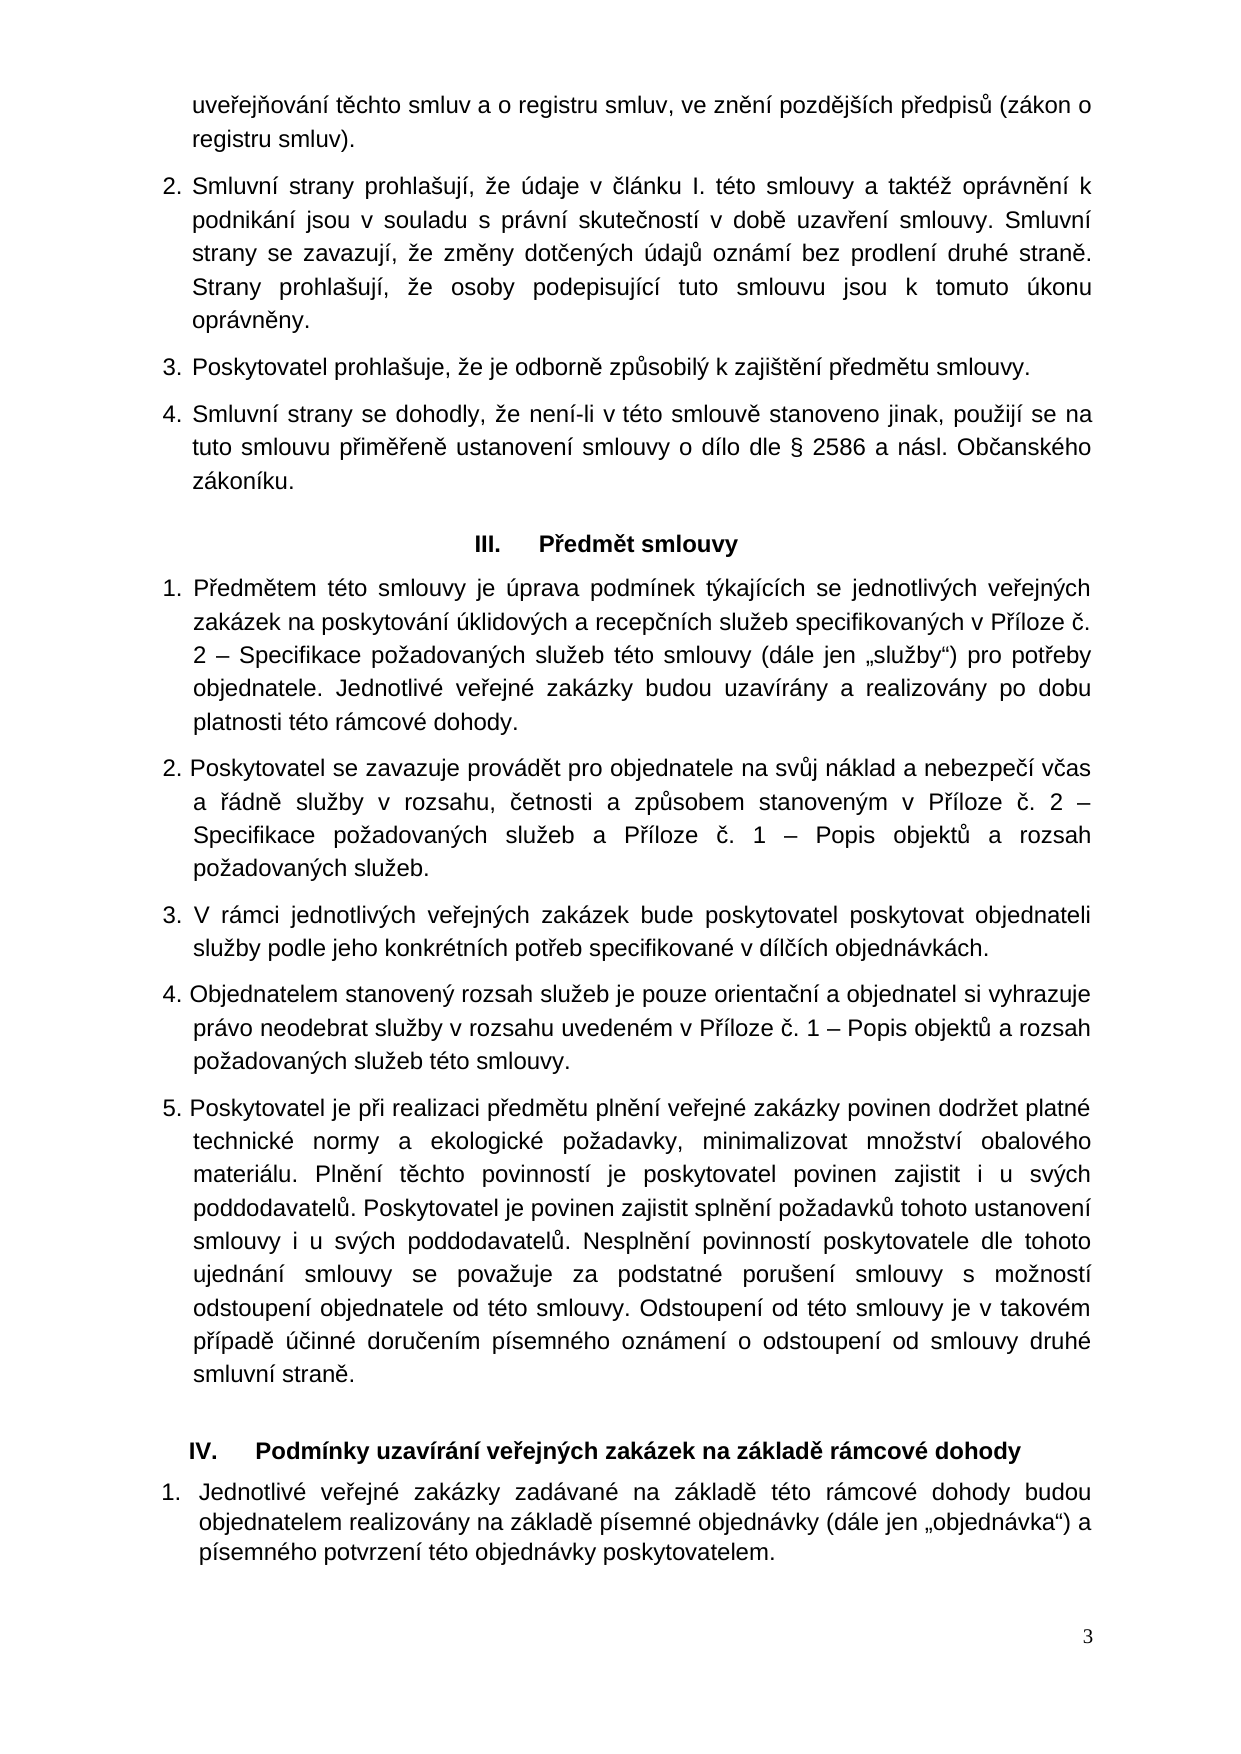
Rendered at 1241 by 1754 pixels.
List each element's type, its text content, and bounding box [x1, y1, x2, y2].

text 4. Objednatelem stanovený rozsah služeb je pouze orientační a objednatel si vyhrazuje právo neodebrat služby v rozsahu uvedeném v Příloze č. 1 – Popis objektů a rozsah požadovaných služeb této smlouvy. [162, 980, 1092, 1075]
text 3. V rámci jednotlivých veřejných zakázek bude poskytovatel poskytovat objednateli služby podle jeho konkrétních potřeb specifikované v dílčích objednávkách. [162, 901, 1092, 962]
list Smluvní strany se dohodly, že není-li v této smlouvě stanoveno jinak, použijí se na tuto smlouvu přiměřeně ustanovení smlouvy o dílo dle § 2586 a násl. Občanského zákoníku. [162, 400, 1093, 494]
text 5. Poskytovatel je při realizaci předmětu plnění veřejné zakázky povinen dodržet platné technické normy a ekologické požadavky, minimalizovat množství obalového materiálu. Plnění těchto povinností je poskytovatel povinen zajistit i u svých poddodavatelů. Poskytovatel je povinen zajistit splnění požadavků tohoto ustanovení smlouvy i u svých poddodavatelů. Nesplnění povinností poskytovatele dle tohoto ujednání smlouvy se považuje za podstatné porušení smlouvy s možností odstoupení objednatele od této smlouvy. Odstoupení od této smlouvy je v takovém případě účinné doručením písemného oznámení o odstoupení od smlouvy druhé smluvní straně. [162, 1093, 1092, 1388]
list Jednotlivé veřejné zakázky zadávané na základě této rámcové dohody budou objednatelem realizovány na základě písemné objednávky (dále jen „objednávka“) a písemného potvrzení této objednávky poskytovatelem. [161, 1478, 1093, 1565]
list Smluvní strany prohlašují, že údaje v článku I. této smlouvy a taktéž oprávnění k podnikání jsou v souladu s právní skutečností v době uzavření smlouvy. Smluvní strany se zavazují, že změny dotčených údajů oznámí bez prodlení druhé straně. Strany prohlašují, že osoby podepisující tuto smlouvu jsou k tomuto úkonu oprávněny. [162, 172, 1093, 334]
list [162, 91, 1093, 153]
list Poskytovatel prohlašuje, že je odborně způsobilý k zajištění předmětu smlouvy. [162, 353, 1093, 381]
text 1. Předmětem této smlouvy je úprava podmínek týkajících se jednotlivých veřejných zakázek na poskytování úklidových a recepčních služeb specifikovaných v Příloze č. 2 – Specifikace požadovaných služeb této smlouvy (dále jen „služby“) pro potřeby objednatele. Jednotlivé veřejné zakázky budou uzavírány a realizovány po dobu platnosti této rámcové dohody. [162, 574, 1092, 735]
list Předmět smlouvy [184, 530, 1055, 557]
list Podmínky uzavírání veřejných zakázek na základě rámcové dohody [184, 1437, 1056, 1464]
text 2. Poskytovatel se zavazuje provádět pro objednatele na svůj náklad a nebezpečí včas a řádně služby v rozsahu, četnosti a způsobem stanoveným v Příloze č. 2 – Specifikace požadovaných služeb a Příloze č. 1 – Popis objektů a rozsah požadovaných služeb. [162, 754, 1092, 882]
